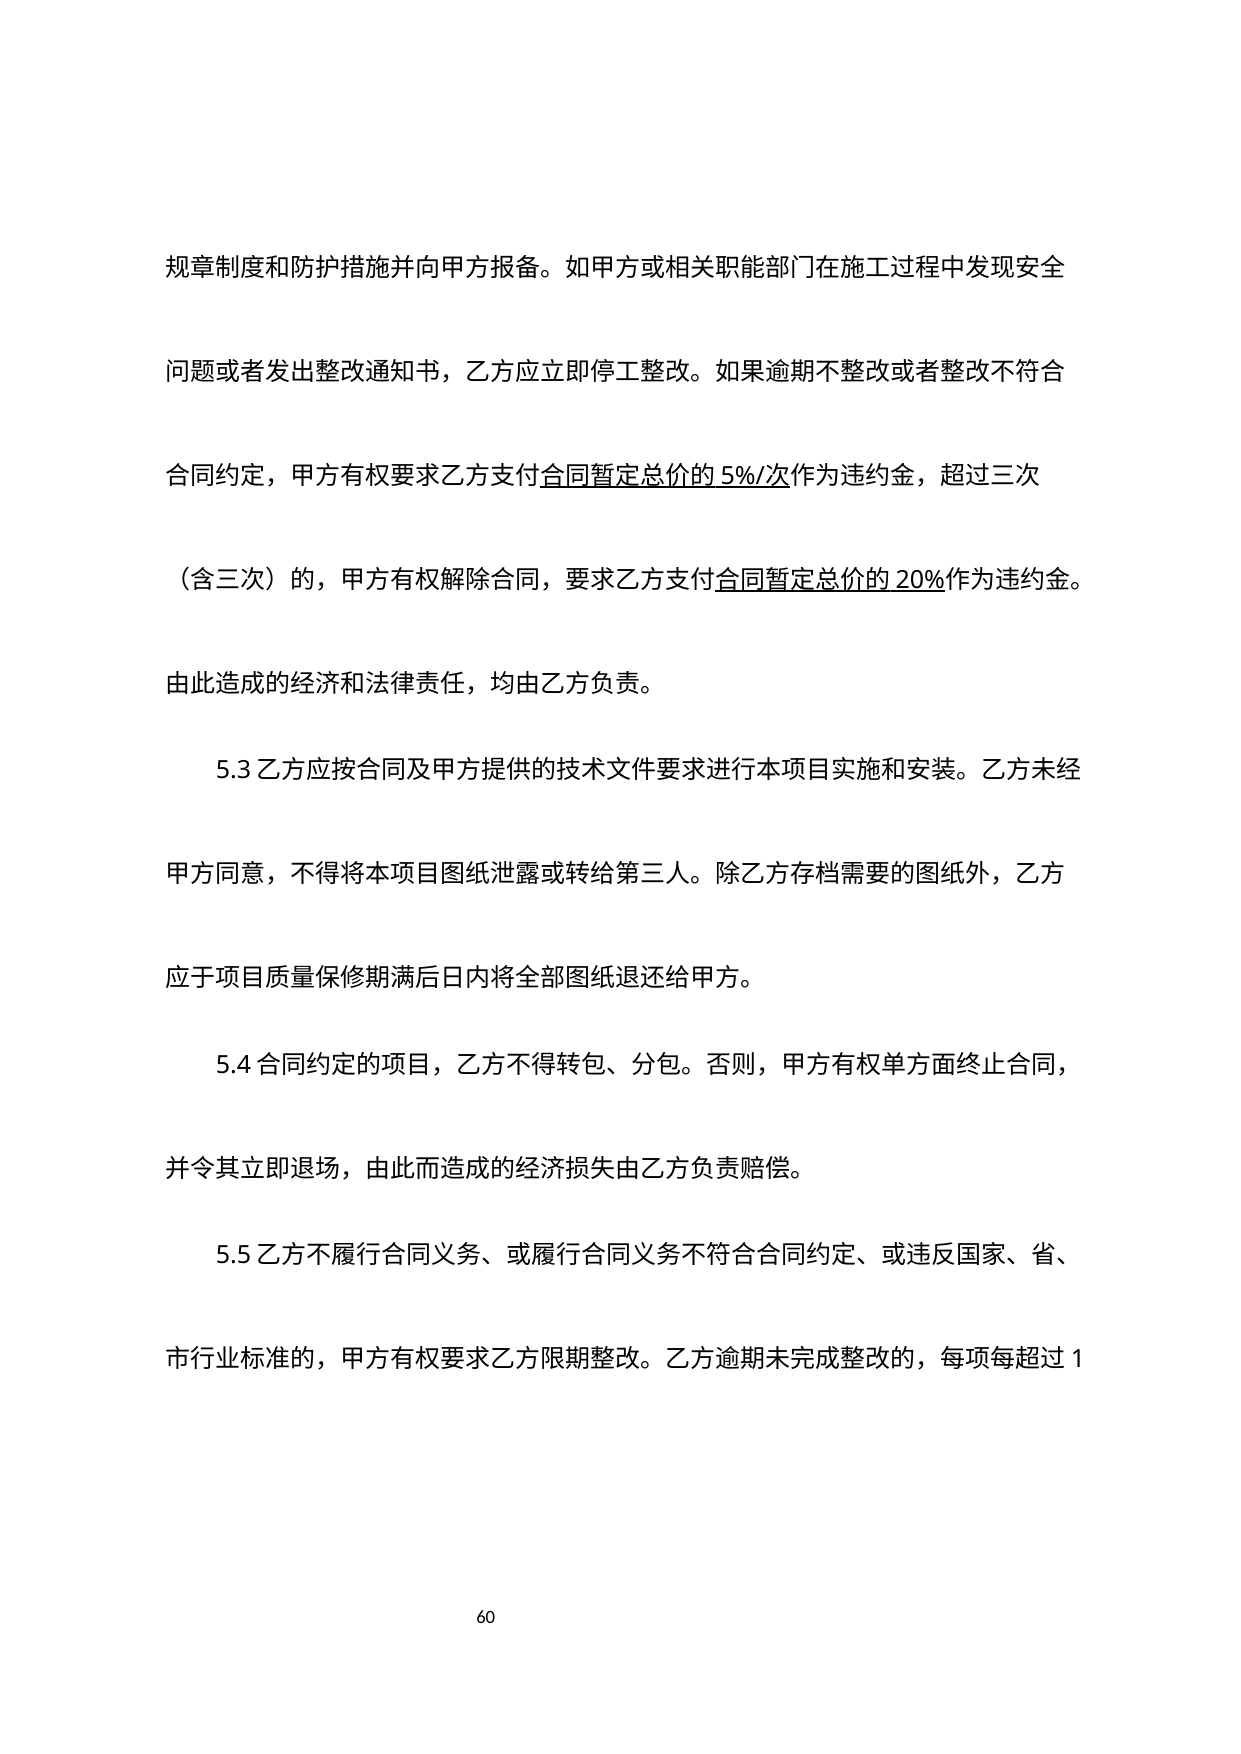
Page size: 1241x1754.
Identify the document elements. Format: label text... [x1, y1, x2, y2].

text 5.4合同约定的项目，乙方不得转包、分包。否则，甲方有权单方面终止合同，并令其立即退场，由此而造成的经济损失由乙方负责赔偿。 [166, 1030, 1087, 1199]
text 5.3乙方应按合同及甲方提供的技术文件要求进行本项目实施和安装。乙方未经甲方同意，不得将本项目图纸泄露或转给第三人。除乙方存档需要的图纸外，乙方应于项目质量保修期满后日内将全部图纸退还给甲方。 [166, 735, 1087, 1008]
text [165, 233, 1087, 714]
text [166, 1221, 1087, 1389]
